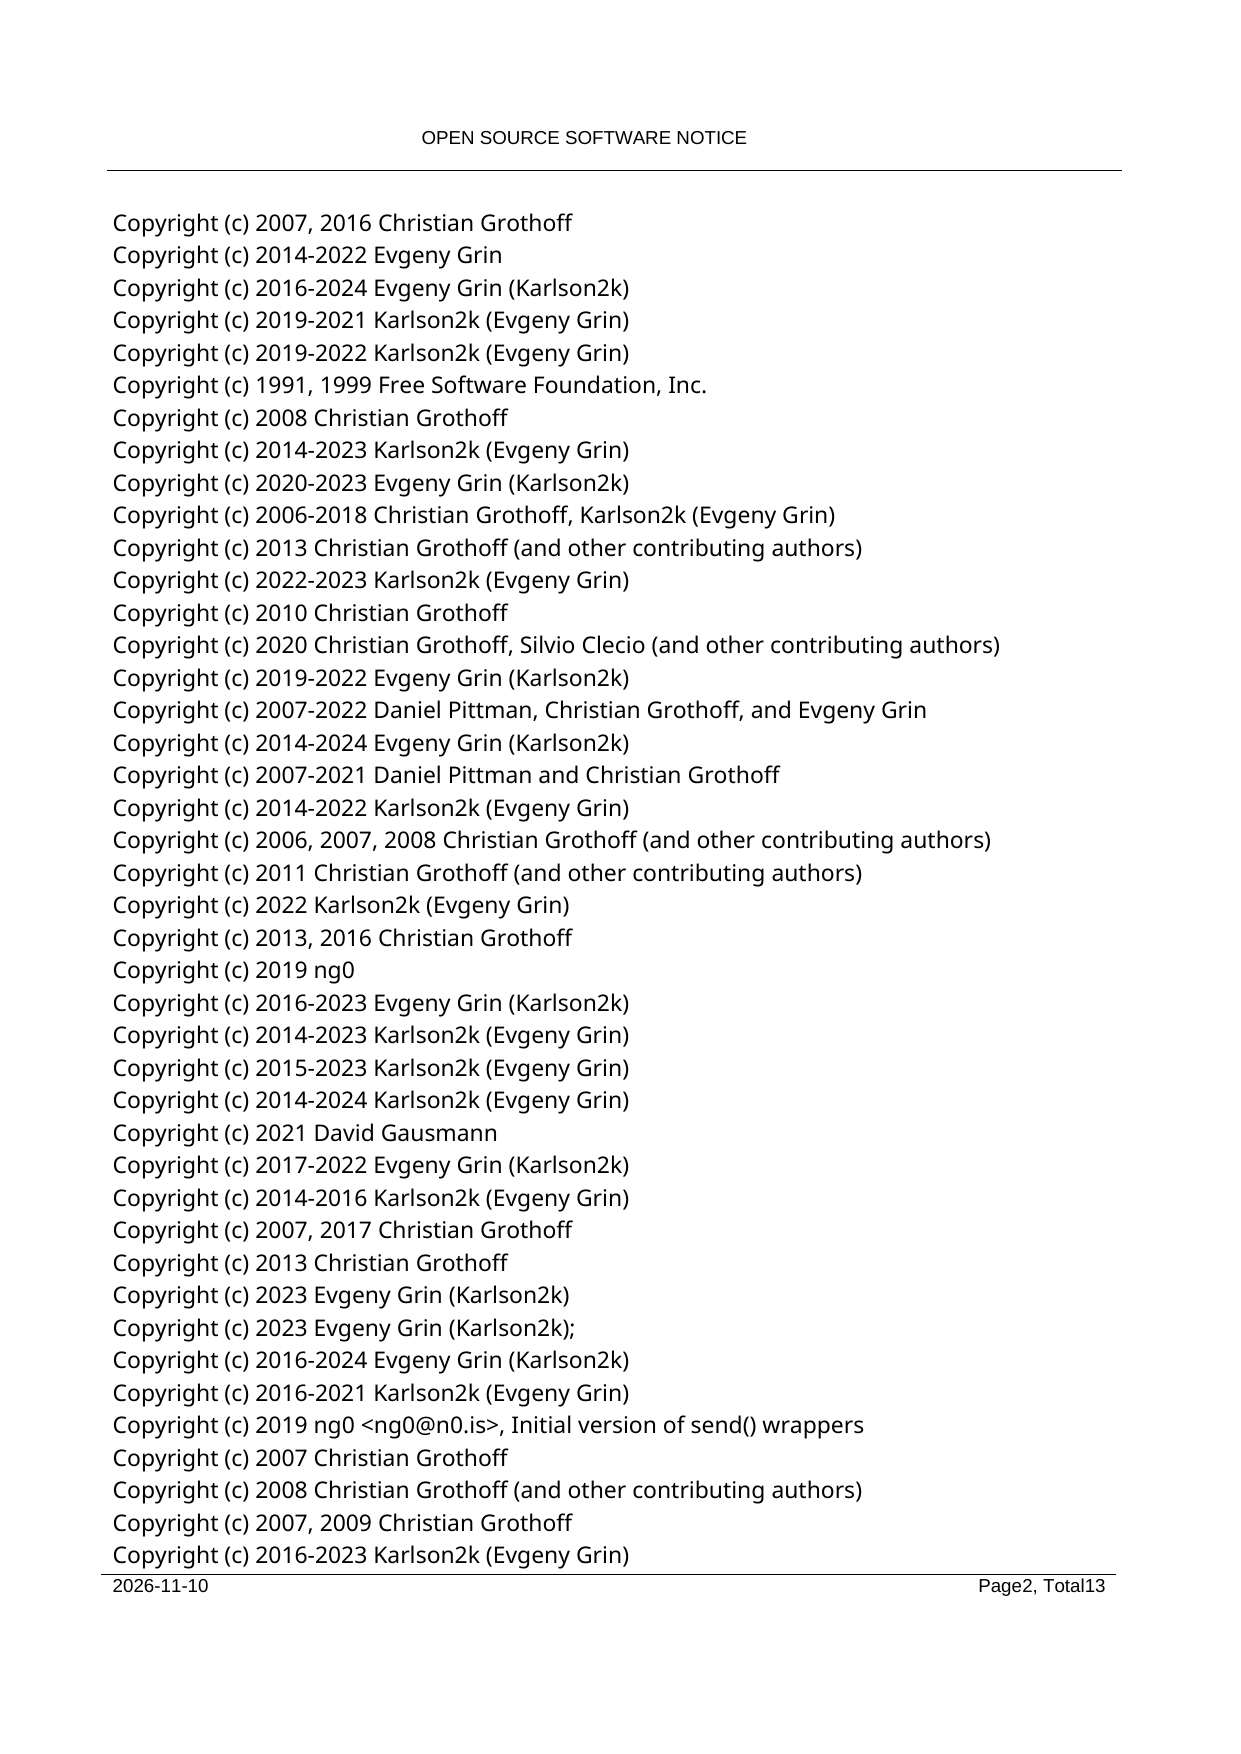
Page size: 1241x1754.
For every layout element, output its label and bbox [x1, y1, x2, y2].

text [112, 206, 1128, 1571]
